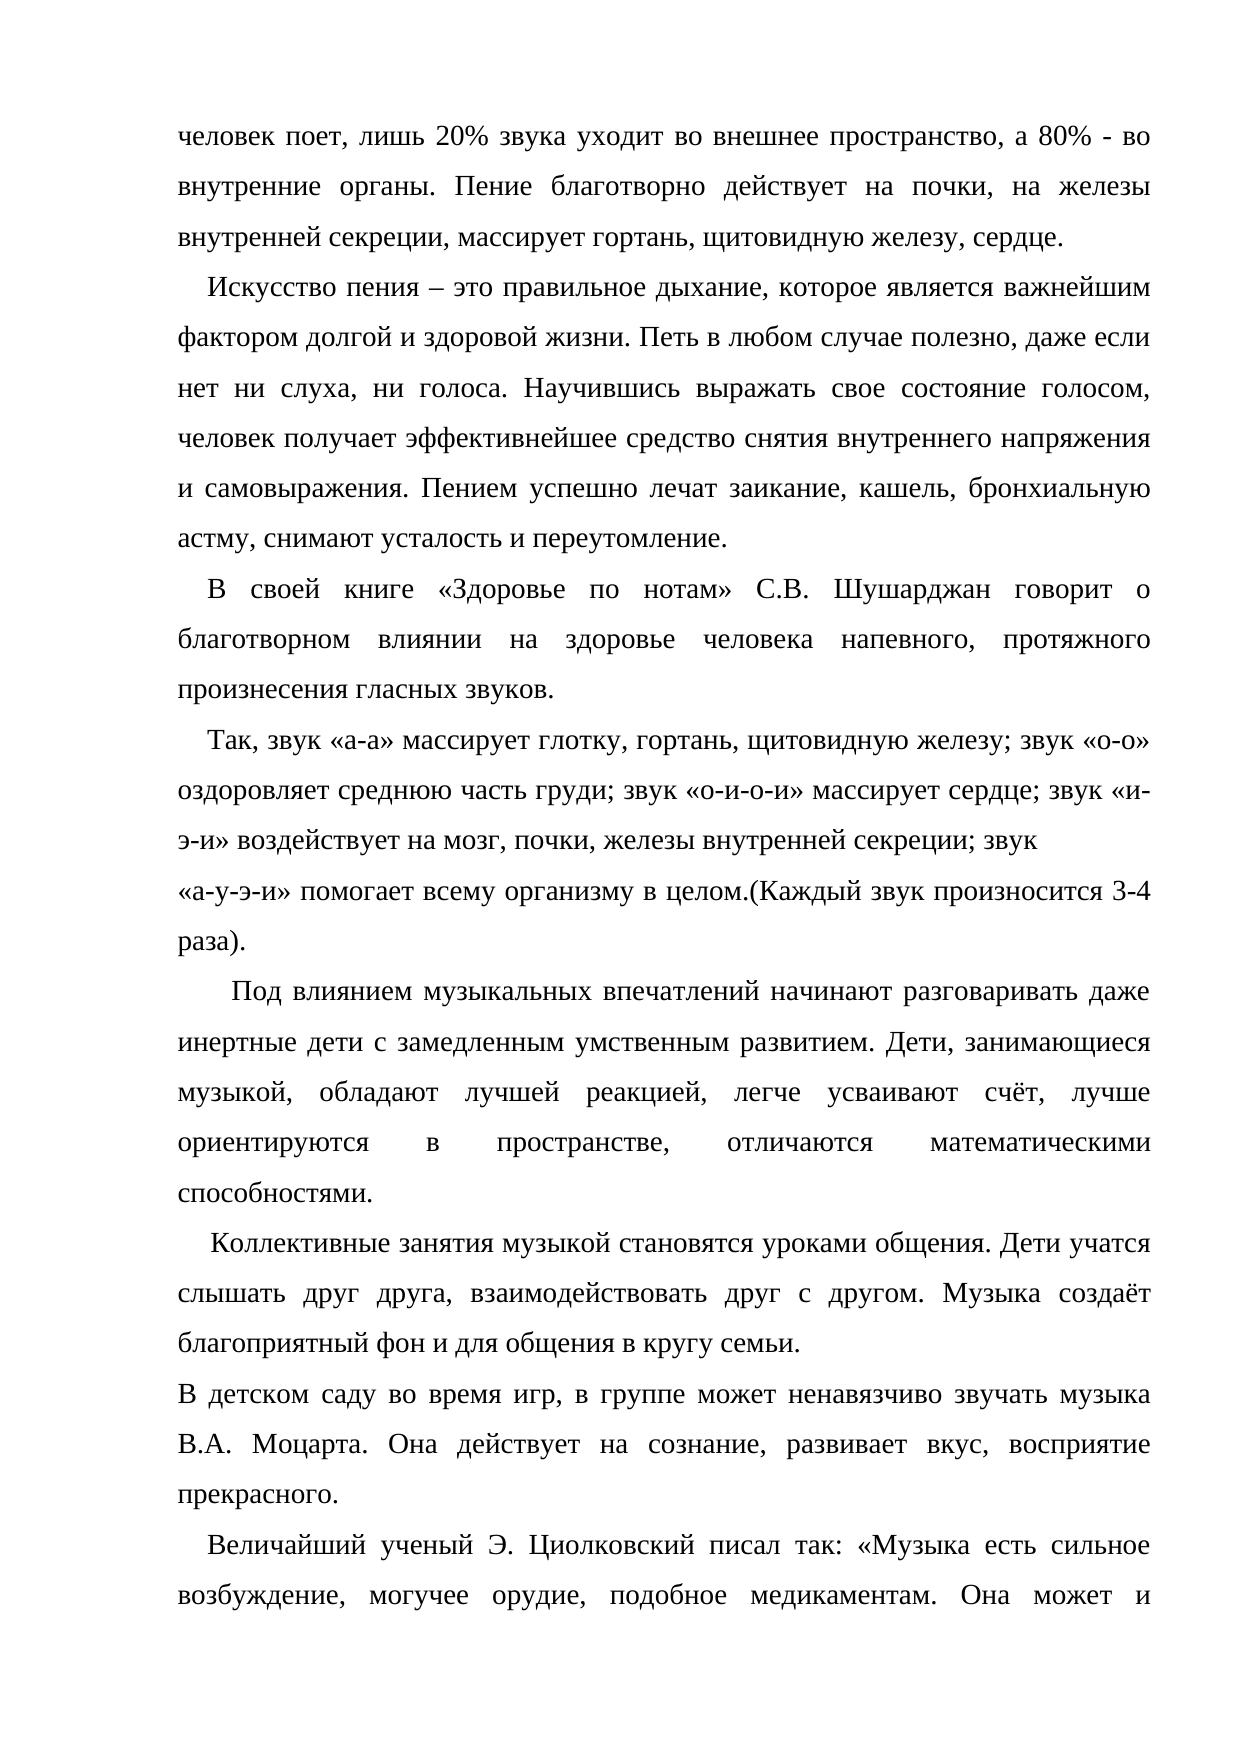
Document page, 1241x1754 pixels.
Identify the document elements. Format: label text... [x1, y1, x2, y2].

text Под влиянием музыкальных впечатлений начинают разговаривать даже инертные дети с замедленным умственным развитием. Дети, занимающиеся музыкой, обладают лучшей реакцией, легче усваивают счёт, лучше ориентируются в пространстве, отличаются математическими способностями. [177, 973, 1152, 1208]
text Коллективные занятия музыкой становятся уроками общения. Дети учатся слышать друг друга, взаимодействовать друг с другом. Музыка создаёт благоприятный фон и для общения в кругу семьи. [177, 1225, 1152, 1359]
text Искусство пения – это правильное дыхание, которое является важнейшим фактором долгой и здоровой жизни. Петь в любом случае полезно, даже если нет ни слуха, ни голоса. Научившись выражать свое состояние голосом, человек получает эффективнейшее средство снятия внутреннего напряжения и самовыражения. Пением успешно лечат заикание, кашель, бронхиальную астму, снимают усталость и переутомление. [177, 269, 1152, 554]
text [177, 118, 1152, 252]
text В детском саду во время игр, в группе может ненавязчиво звучать музыка В.А. Моцарта. Она действует на сознание, развивает вкус, восприятие прекрасного. [177, 1376, 1152, 1510]
text Так, звук «а-а» массирует глотку, гортань, щитовидную железу; звук «о-о» оздоровляет среднюю часть груди; звук «о-и-о-и» массирует сердце; звук «и-э-и» воздействует на мозг, почки, железы внутренней секреции; звук [177, 722, 1152, 856]
text «а-у-э-и» помогает всему организму в целом.(Каждый звук произносится 3-4 раза). [177, 873, 1152, 957]
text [177, 1527, 1152, 1611]
text В своей книге «Здоровье по нотам» С.В. Шушарджан говорит о благотворном влиянии на здоровье человека напевного, протяжного произнесения гласных звуков. [177, 571, 1152, 705]
